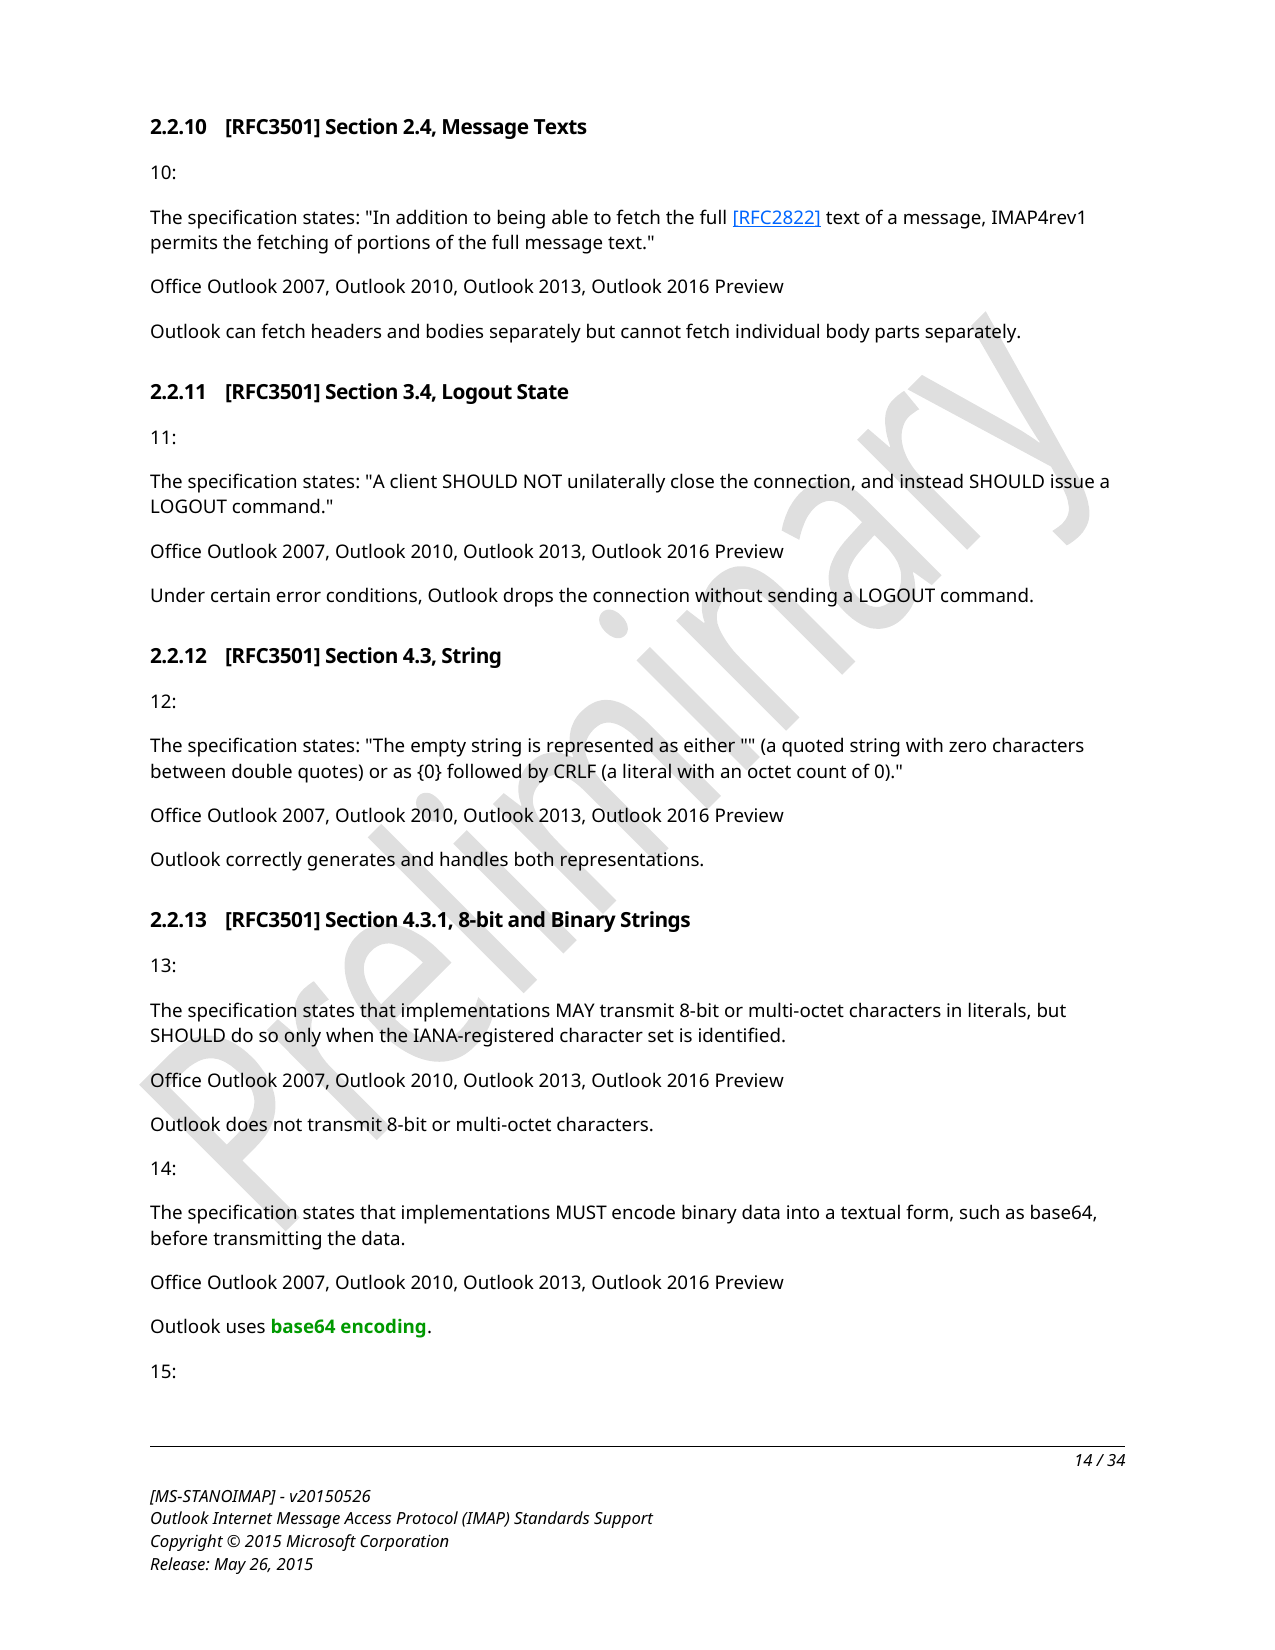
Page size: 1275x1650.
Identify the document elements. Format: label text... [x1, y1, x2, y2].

text Outlook correctly generates and handles both representations. [150, 847, 1125, 872]
text The specification states: "The empty string is represented as either "" (a quoted string with zero characters between double quotes) or as {0} followed by CRLF (a literal with an octet count of 0)." [150, 733, 1125, 784]
text Office Outlook 2007, Outlook 2010, Outlook 2013, Outlook 2016 Preview [150, 274, 1125, 299]
text The specification states that implementations MUST encode binary data into a textual form, such as base64, before transmitting the data. [150, 1200, 1125, 1251]
text V0015: [150, 1358, 1125, 1383]
text V0010: [150, 160, 1125, 185]
text V0011: [150, 424, 1125, 449]
text V0014: [150, 1155, 1125, 1181]
text Outlook does not transmit 8-bit or multi-octet characters. [150, 1111, 1125, 1137]
text Office Outlook 2007, Outlook 2010, Outlook 2013, Outlook 2016 Preview [150, 538, 1125, 564]
text Office Outlook 2007, Outlook 2010, Outlook 2013, Outlook 2016 Preview [150, 802, 1125, 828]
subtitle [RFC3501] Section 3.4, Logout State [150, 377, 1125, 405]
text Outlook uses base64 encoding. [150, 1314, 1125, 1339]
subtitle [RFC3501] Section 2.4, Message Texts [150, 112, 1125, 141]
text V0013: [150, 953, 1125, 978]
subtitle [RFC3501] Section 4.3, String [150, 641, 1125, 670]
text Office Outlook 2007, Outlook 2010, Outlook 2013, Outlook 2016 Preview [150, 1067, 1125, 1092]
text The specification states: "A client SHOULD NOT unilaterally close the connection, and instead SHOULD issue a LOGOUT command." [150, 468, 1125, 519]
subtitle [RFC3501] Section 4.3.1, 8-bit and Binary Strings [150, 906, 1125, 934]
text The specification states that implementations MAY transmit 8-bit or multi-octet characters in literals, but SHOULD do so only when the IANA-registered character set is identified. [150, 997, 1125, 1048]
text V0012: [150, 688, 1125, 714]
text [150, 1269, 1125, 1295]
text The specification states: "In addition to being able to fetch the full [RFC2822] text of a message, IMAP4rev1 permits the fetching of portions of the full message text." [150, 204, 1125, 255]
text Under certain error conditions, Outlook drops the connection without sending a LOGOUT command. [150, 582, 1125, 608]
text Outlook can fetch headers and bodies separately but cannot fetch individual body parts separately. [150, 318, 1125, 343]
